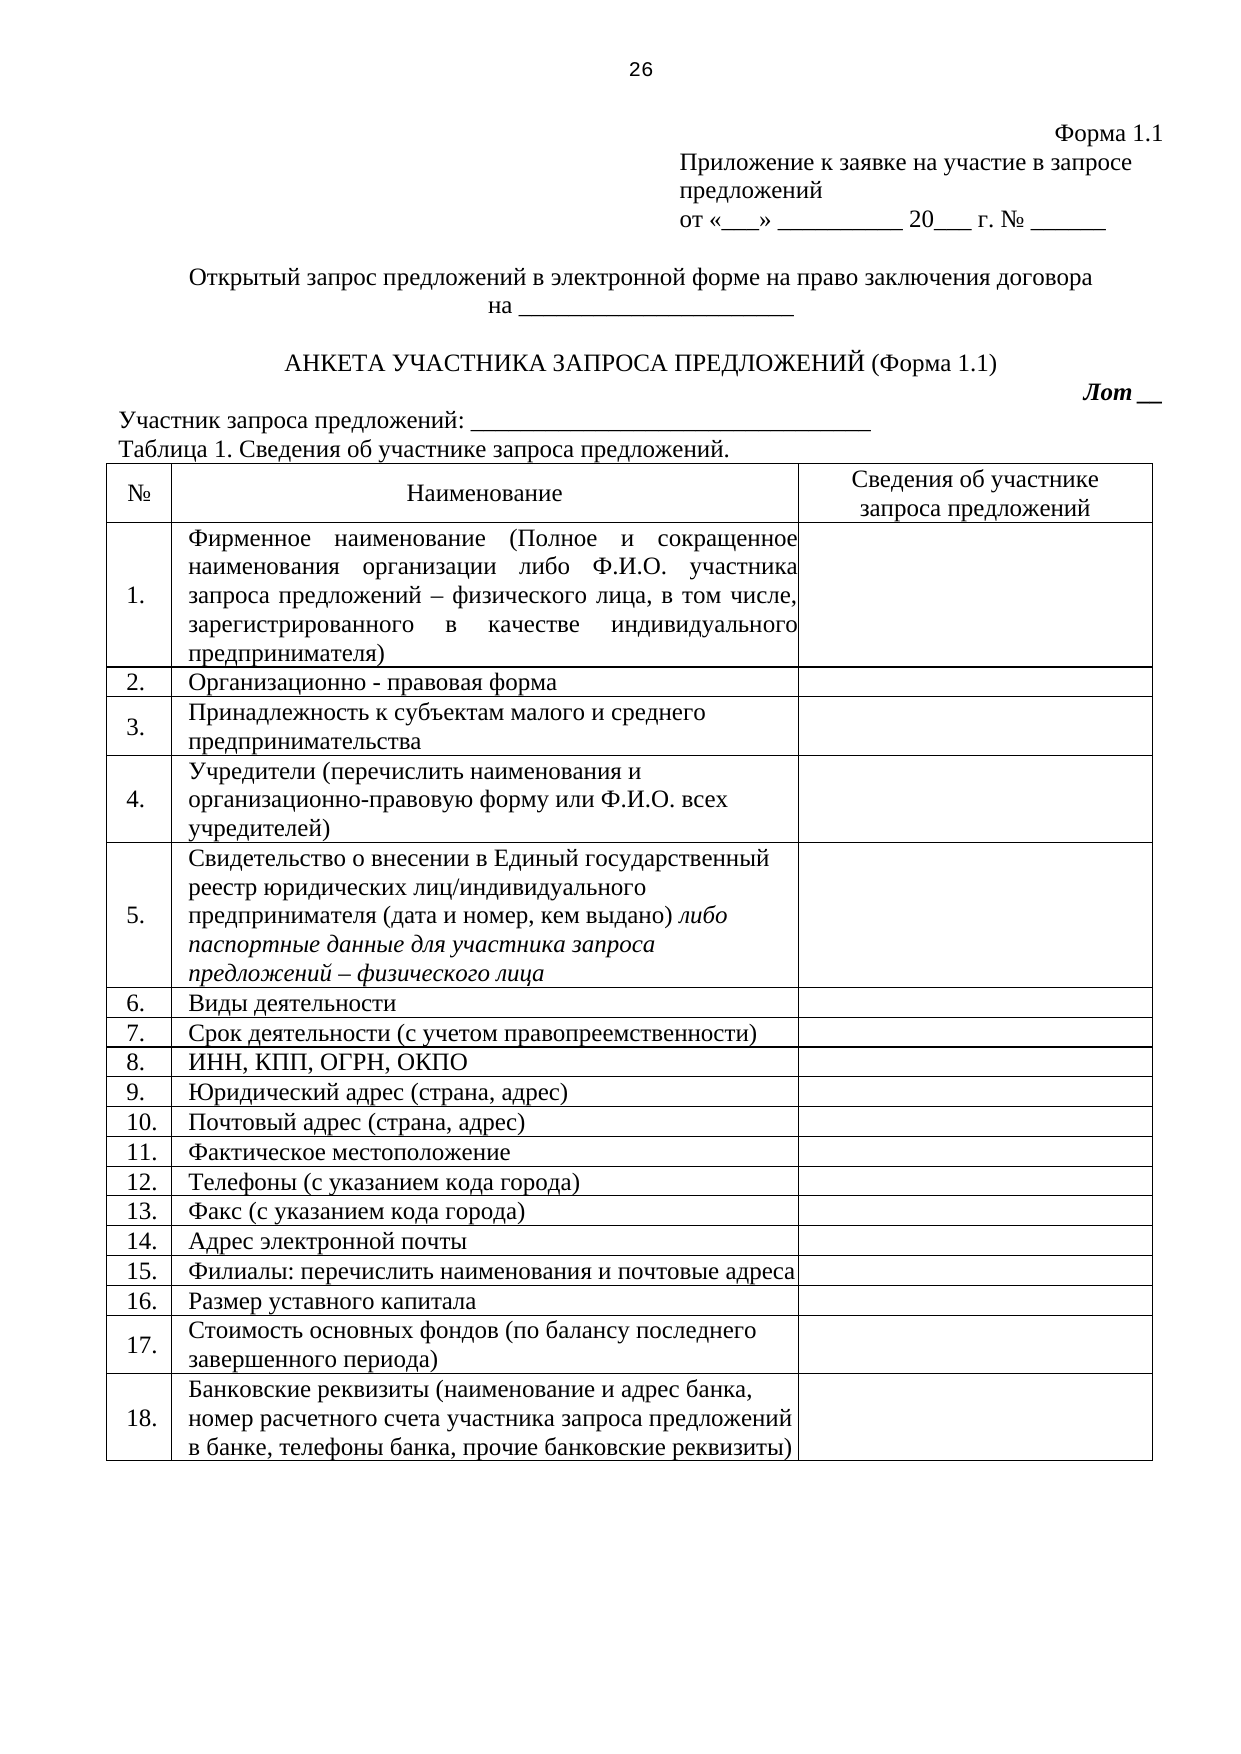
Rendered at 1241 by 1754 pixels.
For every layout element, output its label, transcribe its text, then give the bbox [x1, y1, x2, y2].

table_cell [107, 1316, 171, 1373]
text Открытый запрос предложений в электронной форме на право заключения договора на ______________________ [118, 262, 1163, 319]
table_cell Юридический адрес (страна, адрес) [172, 1077, 798, 1106]
text Участник запроса предложений: ________________________________ [118, 406, 1163, 434]
table_cell Банковские реквизиты (наименование и адрес банка, номер расчетного счета участника запроса предложений в банке, телефоны банка, прочие банковские реквизиты) [172, 1374, 798, 1460]
table_cell [799, 697, 1152, 755]
table_cell Филиалы: перечислить наименования и почтовые адреса [172, 1256, 798, 1285]
table_cell Фирменное наименование (Полное и сокращенное наименования организации либо Ф.И.О. участника запроса предложений – физического лица, в том числе, зарегистрированного в качестве индивидуального предпринимателя) [172, 523, 798, 666]
table_cell [799, 1256, 1152, 1285]
table_cell [107, 697, 171, 755]
table_cell [799, 1107, 1152, 1136]
table_header Наименование [172, 464, 798, 522]
table_cell Принадлежность к субъектам малого и среднего предпринимательства [172, 697, 798, 755]
table_cell Учредители (перечислить наименования и организационно-правовую форму или Ф.И.О. всех учредителей) [172, 756, 798, 842]
table_cell [799, 1137, 1152, 1166]
table_cell [107, 988, 171, 1017]
table_cell [107, 756, 171, 842]
table_cell Телефоны (с указанием кода города) [172, 1167, 798, 1195]
table_cell [107, 843, 171, 987]
table_header Сведения об участнике запроса предложений [799, 464, 1152, 522]
table_cell [107, 668, 171, 696]
table_cell [107, 1286, 171, 1314]
table_cell [107, 1018, 171, 1046]
table_header № [107, 464, 171, 522]
table_cell [107, 1226, 171, 1255]
table_cell [107, 523, 171, 666]
table_cell Организационно - правовая форма [172, 668, 798, 696]
subtitle АНКЕТА УЧАСТНИКА ЗАПРОСА ПРЕДЛОЖЕНИЙ (Форма 1.1) [118, 348, 1163, 377]
table_cell [799, 1374, 1152, 1460]
table_cell [107, 1048, 171, 1076]
table_cell [799, 668, 1152, 696]
table_cell [799, 523, 1152, 666]
table_cell [799, 1196, 1152, 1225]
table_cell [799, 843, 1152, 987]
text Форма 1.1 [118, 118, 1163, 147]
table_cell Стоимость основных фондов (по балансу последнего завершенного периода) [172, 1316, 798, 1373]
table_cell [799, 1018, 1152, 1046]
table_cell [799, 756, 1152, 842]
table_cell Виды деятельности [172, 988, 798, 1017]
table_cell [107, 1077, 171, 1106]
text Приложение к заявке на участие в запросе предложений [679, 147, 1163, 204]
text от «___» __________ 20___ г. № ______ [679, 204, 1163, 233]
table_cell Фактическое местоположение [172, 1137, 798, 1166]
table_cell [107, 1374, 171, 1460]
table_cell [799, 1226, 1152, 1255]
table_cell [799, 1077, 1152, 1106]
table_cell Размер уставного капитала [172, 1286, 798, 1314]
text Лот __ [118, 377, 1163, 406]
table_cell Свидетельство о внесении в Единый государственный реестр юридических лиц/индивидуального предпринимателя (дата и номер, кем выдано) либо паспортные данные для участника запроса предложений – физического лица [172, 843, 798, 987]
table_cell [107, 1107, 171, 1136]
table_cell [107, 1196, 171, 1225]
table_cell [799, 1048, 1152, 1076]
table_cell [107, 1256, 171, 1285]
table_cell Адрес электронной почты [172, 1226, 798, 1255]
table_cell [799, 1167, 1152, 1195]
table_cell Почтовый адрес (страна, адрес) [172, 1107, 798, 1136]
table_cell [107, 1167, 171, 1195]
table_cell Срок деятельности (с учетом правопреемственности) [172, 1018, 798, 1046]
table_cell ИНН, КПП, ОГРН, ОКПО [172, 1048, 798, 1076]
table_cell [799, 988, 1152, 1017]
table_cell [799, 1316, 1152, 1373]
text Таблица 1. Сведения об участнике запроса предложений. [118, 434, 1163, 463]
table_cell [107, 1137, 171, 1166]
table_cell [799, 1286, 1152, 1314]
table_cell Факс (с указанием кода города) [172, 1196, 798, 1225]
